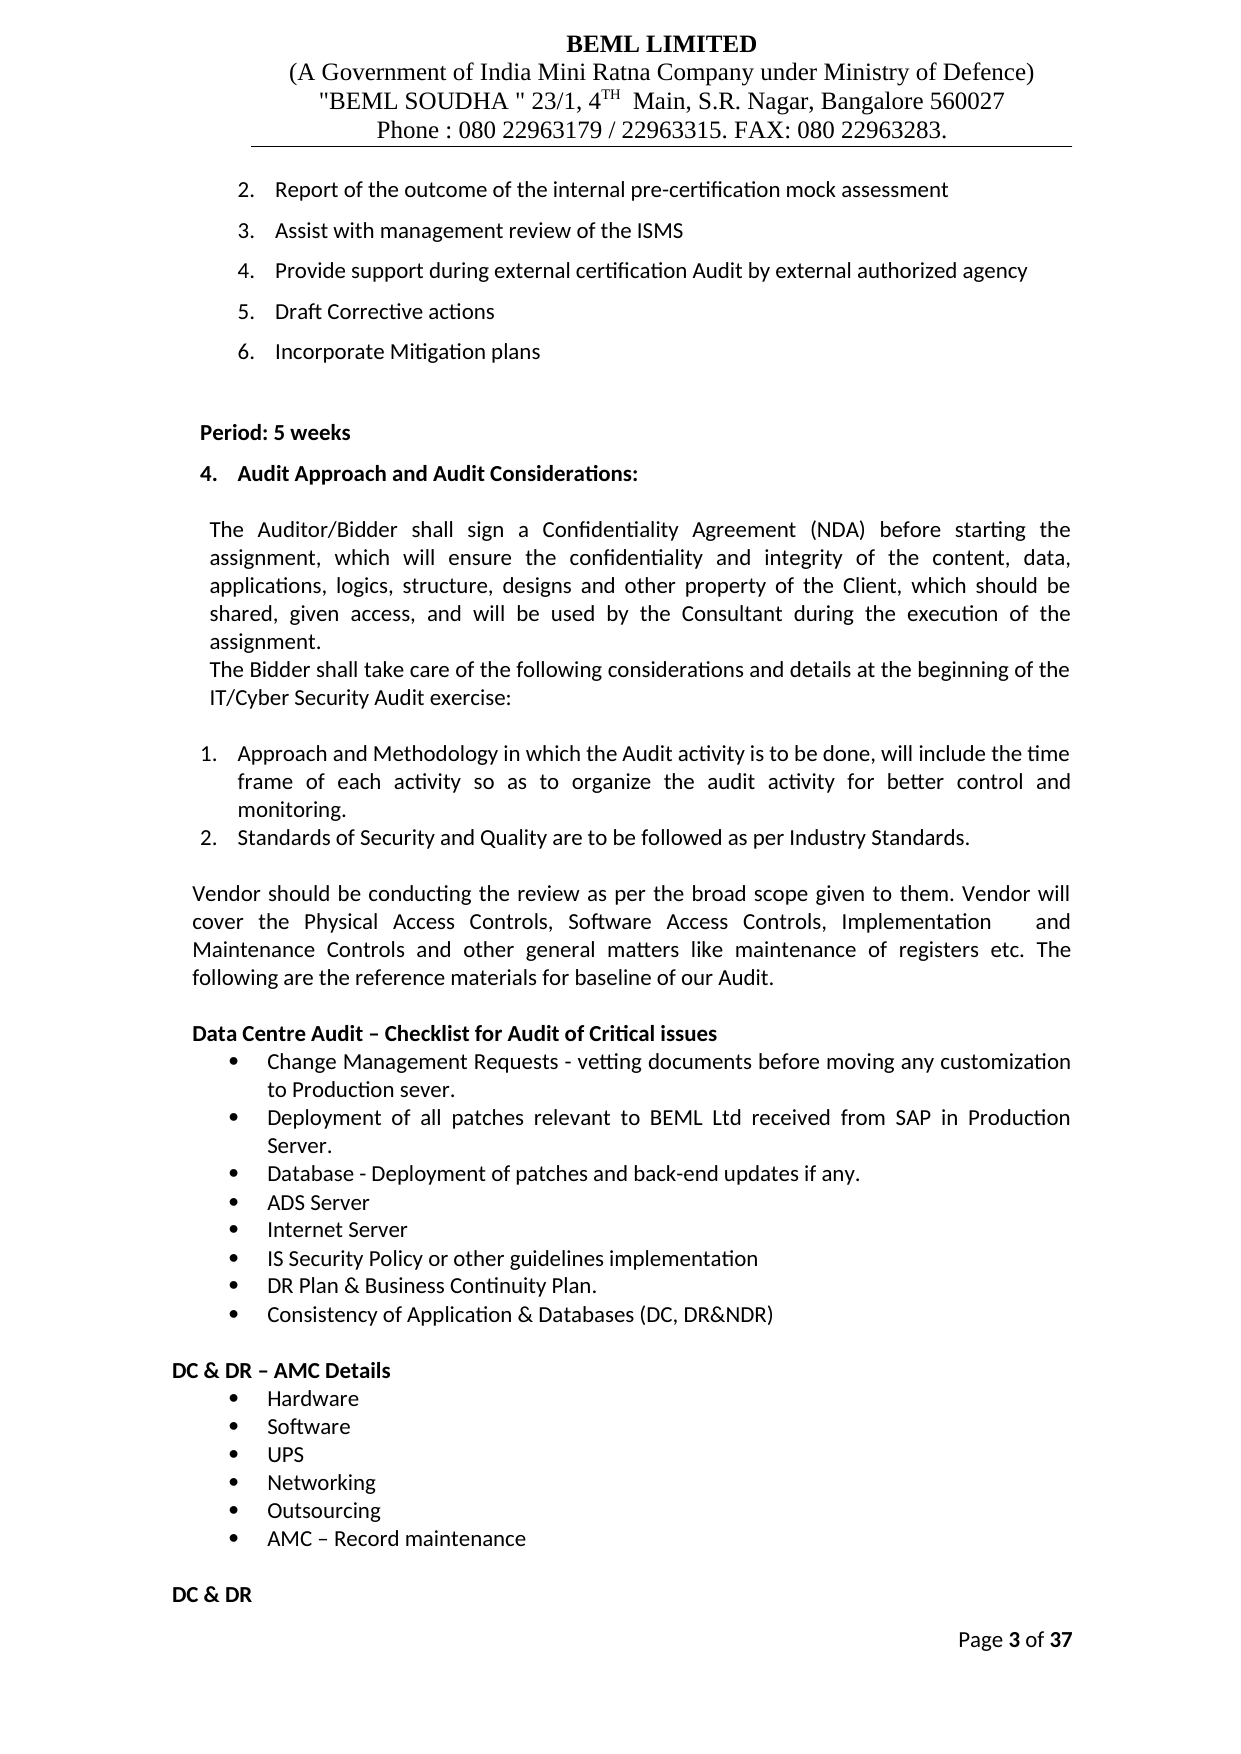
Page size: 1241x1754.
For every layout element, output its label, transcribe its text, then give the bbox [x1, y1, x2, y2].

list Assist with management review of the ISMS [237, 216, 1072, 244]
list Outsourcing [229, 1496, 1072, 1524]
list Software [229, 1412, 1072, 1440]
list Data Centre Audit – Checklist for Audit of Critical issues [192, 1019, 1072, 1047]
text The Auditor/Bidder shall sign a Confidentiality Agreement (NDA) before starting the assignment, which will ensure the confidentiality and integrity of the content, data, applications, logics, structure, designs and other property of the Client, which should be shared, given access, and will be used by the Consultant during the execution of the assignment. [209, 515, 1072, 655]
list Provide support during external certification Audit by external authorized agency [237, 256, 1072, 284]
list Report of the outcome of the internal pre-certification mock assessment [237, 175, 1072, 203]
list Hardware [229, 1384, 1072, 1412]
list Standards of Security and Quality are to be followed as per Industry Standards. [200, 823, 1072, 851]
list Database - Deployment of patches and back-end updates if any. [229, 1159, 1072, 1188]
text The Bidder shall take care of the following considerations and details at the beginning of the IT/Cyber Security Audit exercise: [209, 655, 1072, 711]
subtitle Audit Approach and Audit Considerations: [200, 459, 1072, 487]
list Incorporate Mitigation plans [237, 337, 1072, 366]
list Consistency of Application & Databases (DC, DR&NDR) [229, 1300, 1072, 1328]
list Internet Server [229, 1216, 1072, 1244]
text DC & DR [172, 1580, 1072, 1608]
list Deployment of all patches relevant to BEML Ltd received from SAP in Production Server. [229, 1103, 1072, 1159]
list Networking [229, 1468, 1072, 1496]
list UPS [229, 1440, 1072, 1468]
list DR Plan & Business Continuity Plan. [229, 1272, 1072, 1300]
list IS Security Policy or other guidelines implementation [229, 1244, 1072, 1272]
list Approach and Methodology in which the Audit activity is to be done, will include the time frame of each activity so as to organize the audit activity for better control and monitoring. [200, 739, 1072, 823]
list Draft Corrective actions [237, 297, 1072, 325]
text DC & DR – AMC Details [172, 1356, 1072, 1384]
text Period: 5 weeks [200, 418, 1072, 447]
list Change Management Requests - vetting documents before moving any customization to Production sever. [229, 1047, 1072, 1103]
list AMC – Record maintenance [229, 1524, 1072, 1552]
text Vendor should be conducting the review as per the broad scope given to them. Vendor will cover the Physical Access Controls, Software Access Controls, Implementation and Maintenance Controls and other general matters like maintenance of registers etc. The following are the reference materials for baseline of our Audit. [192, 879, 1072, 991]
list ADS Server [229, 1188, 1072, 1216]
